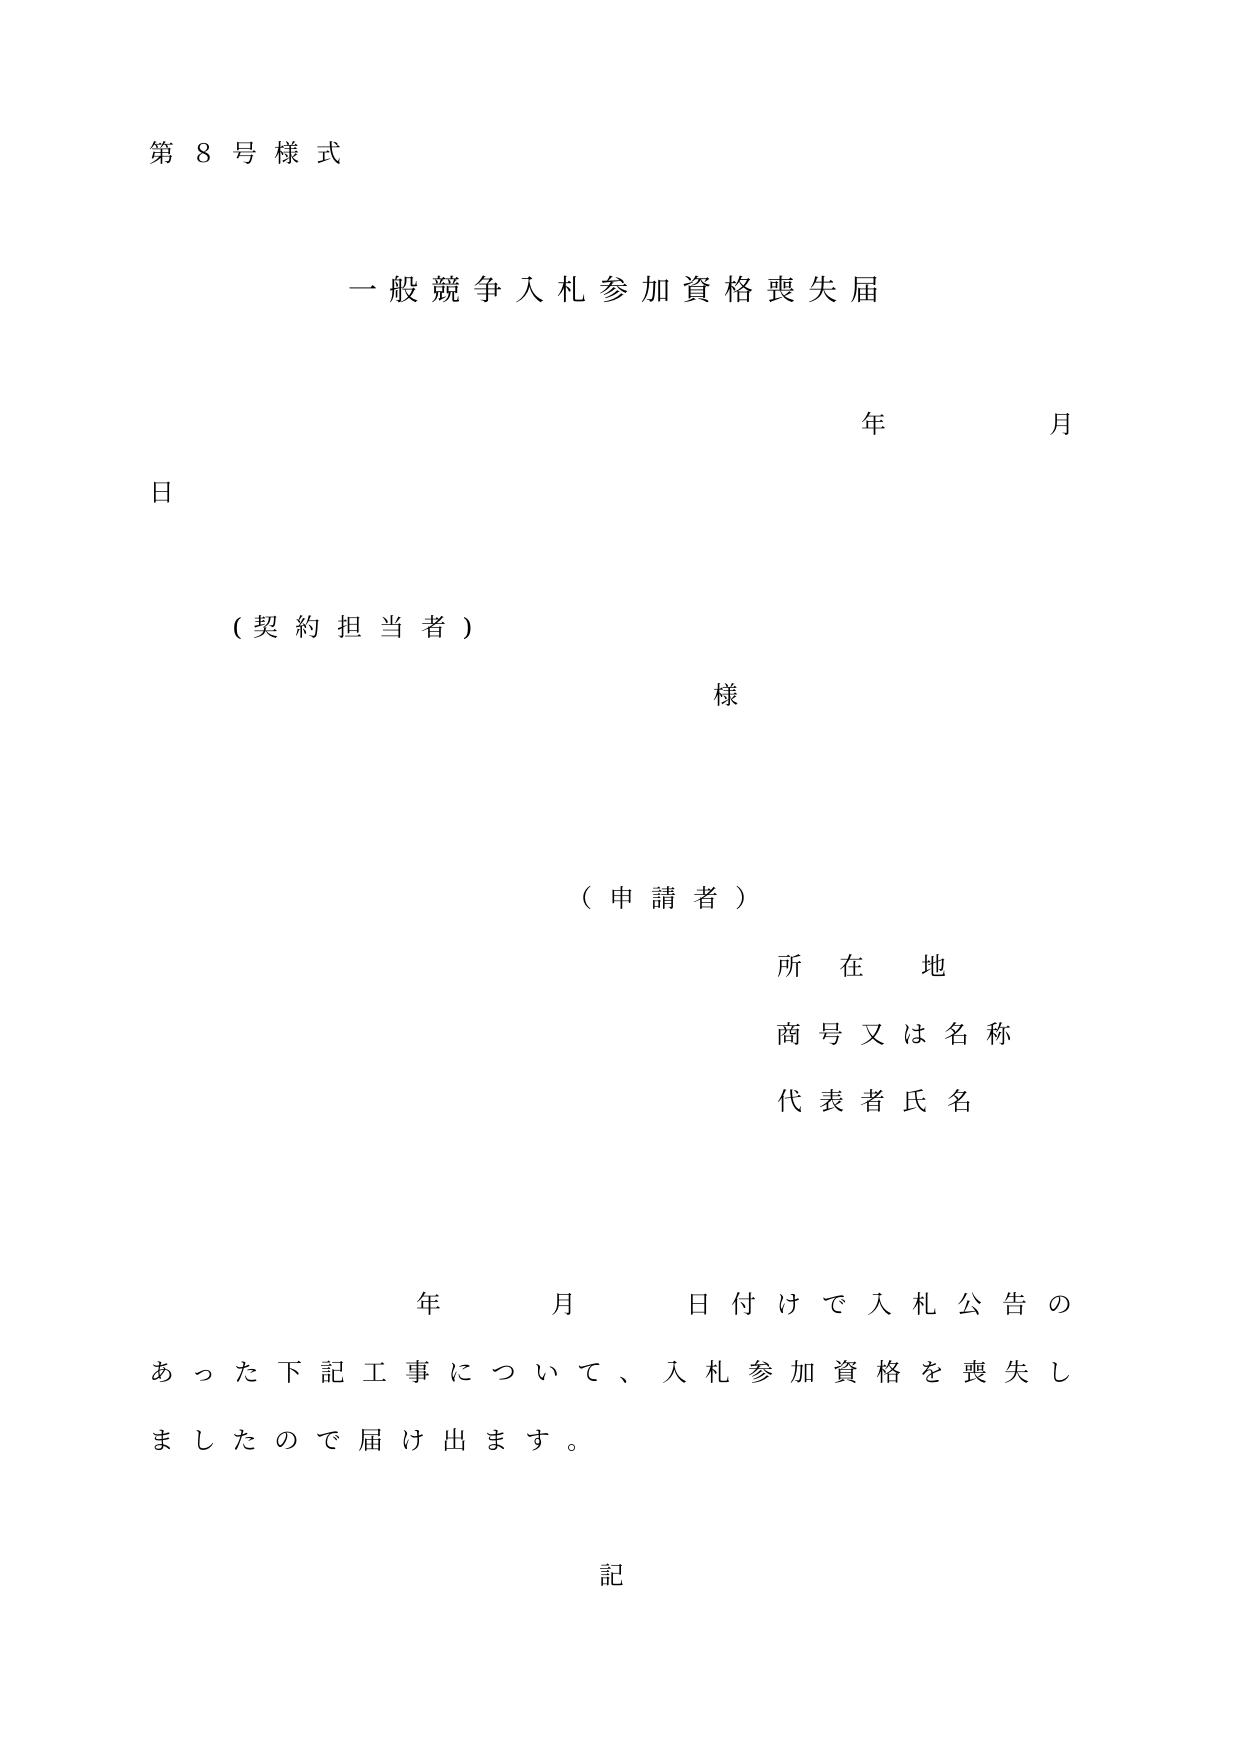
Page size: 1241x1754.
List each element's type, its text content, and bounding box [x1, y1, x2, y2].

text 代表者氏名 [149, 1066, 1091, 1134]
text （申請者） [149, 863, 1091, 931]
text 所在地 [149, 931, 1091, 998]
text 様 [149, 660, 1091, 728]
text (契約担当者) [149, 592, 1091, 660]
text 商号又は名称 [149, 998, 1091, 1066]
text 第８号様式 [149, 118, 1091, 186]
text 年 月 日付けで入札公告のあった下記工事について、入札参加資格を喪失しましたので届け出ます。 [149, 1269, 1091, 1472]
text 記 [149, 1540, 1091, 1608]
text 一般競争入札参加資格喪失届 [149, 254, 1091, 321]
text 年 月 日 [149, 389, 1091, 524]
